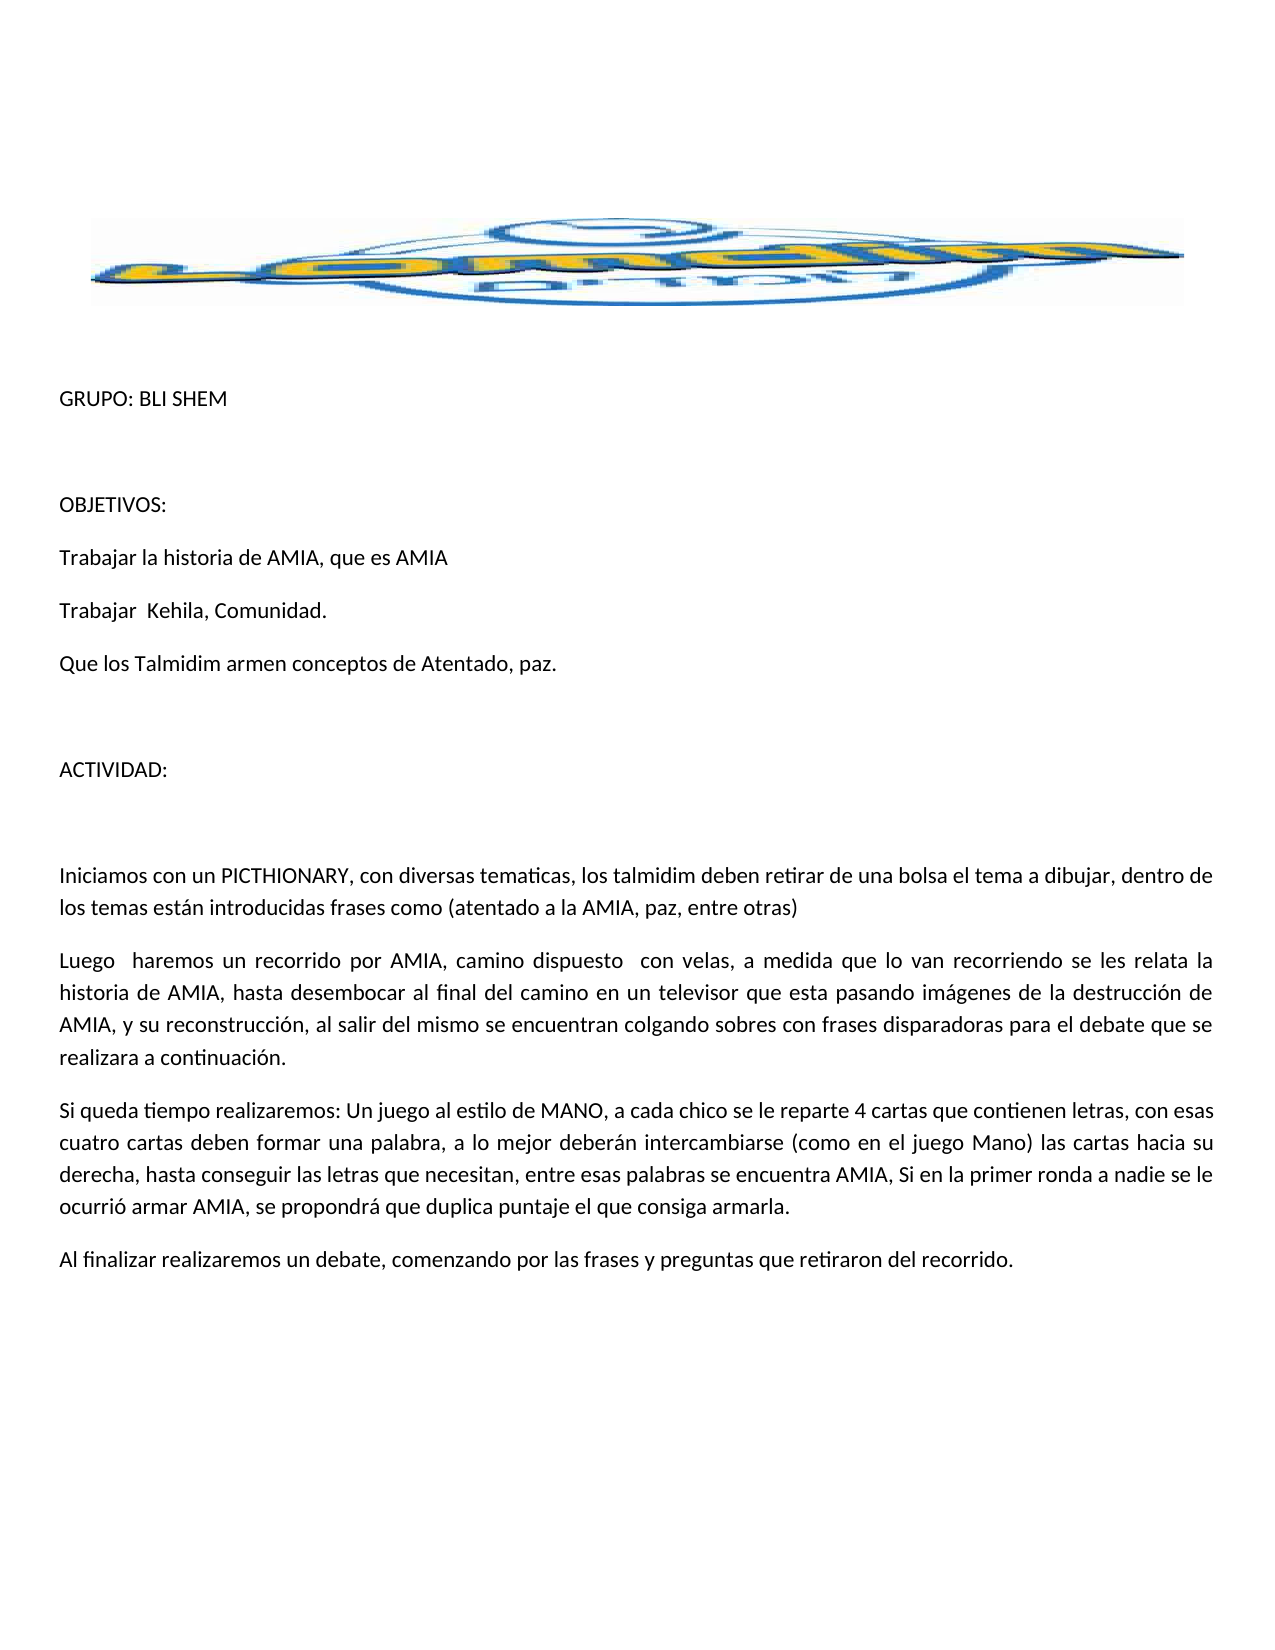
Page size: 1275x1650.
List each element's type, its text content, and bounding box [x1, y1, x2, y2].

text Trabajar Kehila, Comunidad. [59, 596, 1216, 624]
text Que los Talmidim armen conceptos de Atentado, paz. [59, 649, 1216, 677]
text ACTIVIDAD: [59, 755, 1216, 783]
text Iniciamos con un PICTHIONARY, con diversas tematicas, los talmidim deben retirar de una bolsa el tema a dibujar, dentro de los temas están introducidas frases como (atentado a la AMIA, paz, entre otras) [59, 861, 1216, 921]
text GRUPO: BLI SHEM [59, 384, 1216, 412]
text Trabajar la historia de AMIA, que es AMIA [59, 543, 1216, 571]
text Si queda tiempo realizaremos: Un juego al estilo de MANO, a cada chico se le reparte 4 cartas que contienen letras, con esas cuatro cartas deben formar una palabra, a lo mejor deberán intercambiarse (como en el juego Mano) las cartas hacia su derecha, hasta conseguir las letras que necesitan, entre esas palabras se encuentra AMIA, Si en la primer ronda a nadie se le ocurrió armar AMIA, se propondrá que duplica puntaje el que consiga armarla. [59, 1096, 1216, 1220]
picture [90, 218, 1185, 306]
text Al finalizar realizaremos un debate, comenzando por las frases y preguntas que retiraron del recorrido. [59, 1245, 1216, 1273]
text OBJETIVOS: [59, 490, 1216, 518]
text Luego haremos un recorrido por AMIA, camino dispuesto con velas, a medida que lo van recorriendo se les relata la historia de AMIA, hasta desembocar al final del camino en un televisor que esta pasando imágenes de la destrucción de AMIA, y su reconstrucción, al salir del mismo se encuentran colgando sobres con frases disparadoras para el debate que se realizara a continuación. [59, 946, 1216, 1071]
